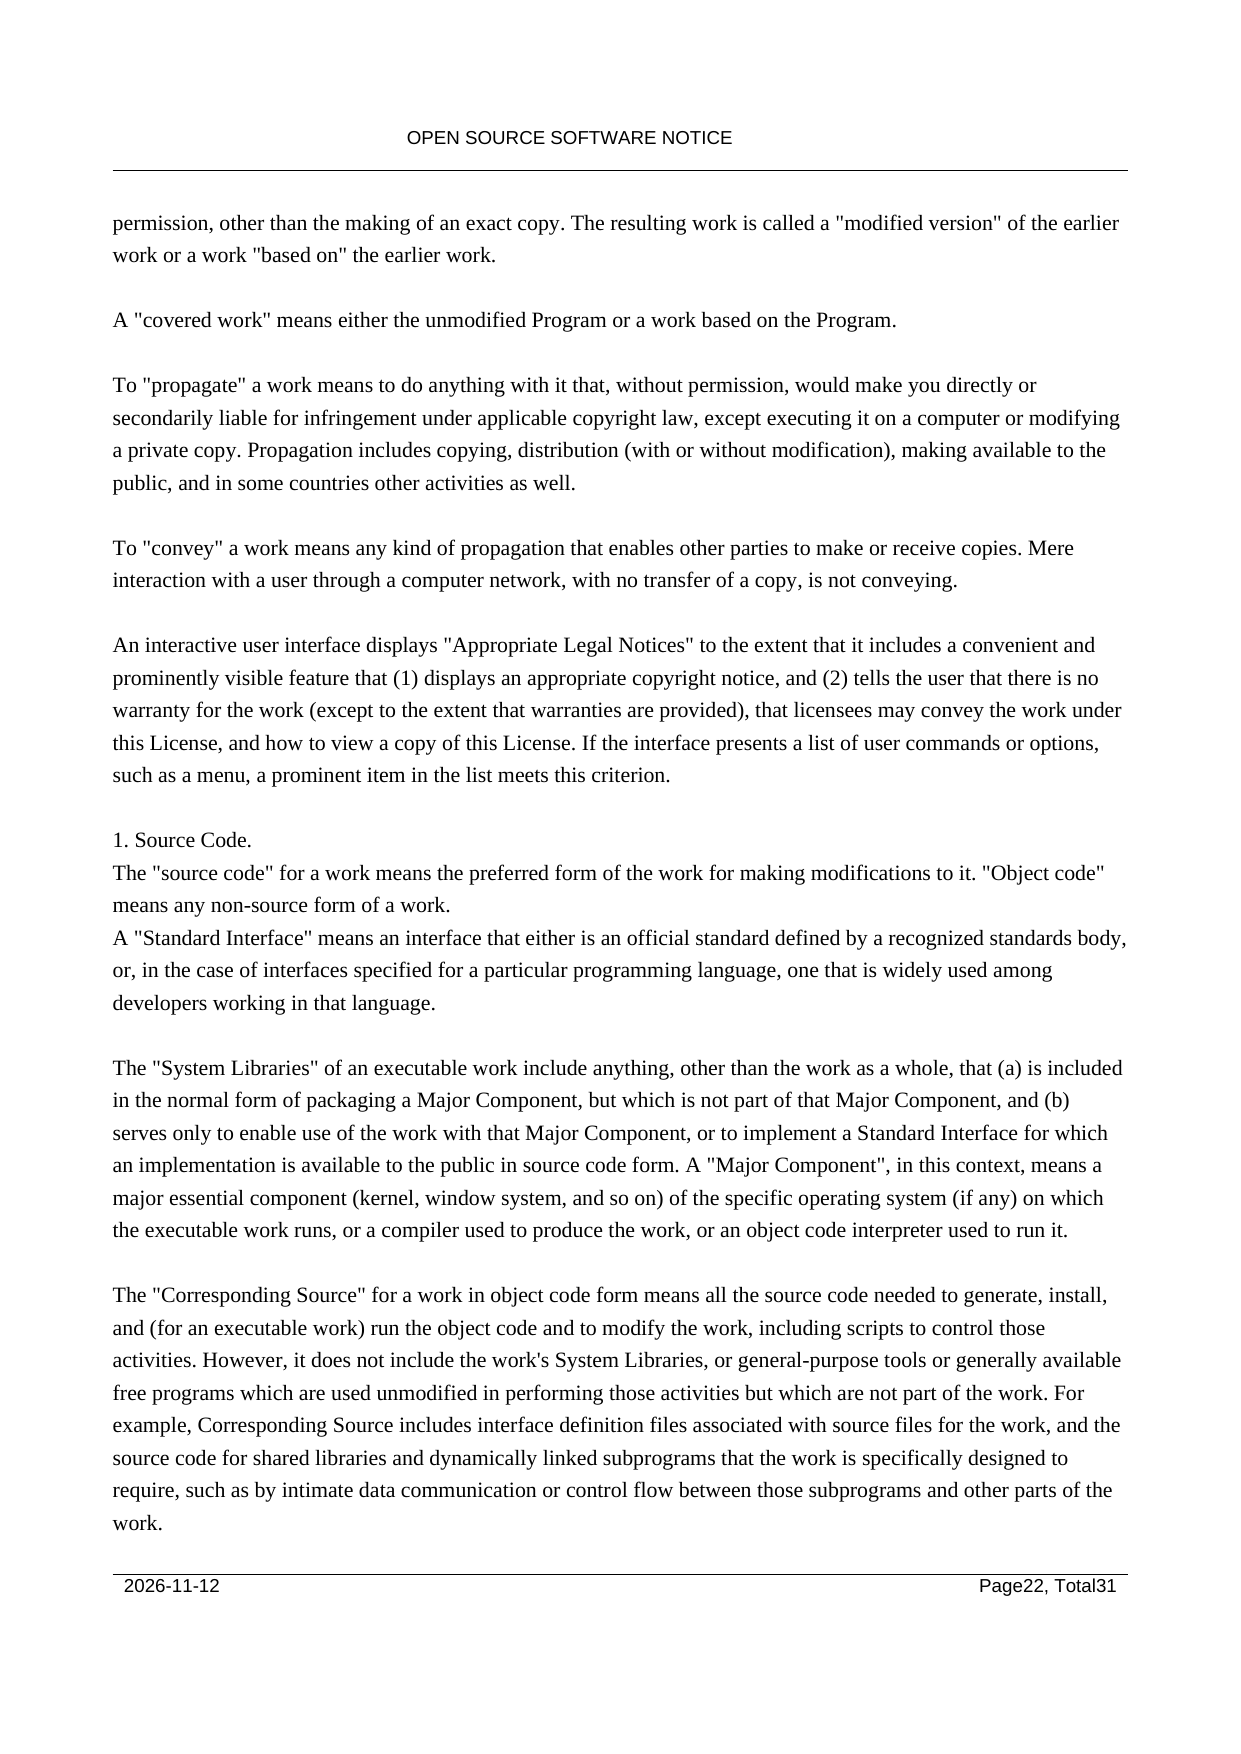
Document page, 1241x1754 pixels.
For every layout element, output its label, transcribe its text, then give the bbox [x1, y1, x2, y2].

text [112, 206, 1128, 271]
text A "covered work" means either the unmodified Program or a work based on the Program. [112, 304, 1128, 336]
text 1. Source Code. [112, 824, 1128, 856]
text The "Corresponding Source" for a work in object code form means all the source code needed to generate, install, and (for an executable work) run the object code and to modify the work, including scripts to control those activities. However, it does not include the work's System Libraries, or general-purpose tools or generally available free programs which are used unmodified in performing those activities but which are not part of the work. For example, Corresponding Source includes interface definition files associated with source files for the work, and the source code for shared libraries and dynamically linked subprograms that the work is specifically designed to require, such as by intimate data communication or control flow between those subprograms and other parts of the work. [112, 1279, 1128, 1539]
text To "propagate" a work means to do anything with it that, without permission, would make you directly or secondarily liable for infringement under applicable copyright law, except executing it on a computer or modifying a private copy. Propagation includes copying, distribution (with or without modification), making available to the public, and in some countries other activities as well. [112, 369, 1128, 499]
text An interactive user interface displays "Appropriate Legal Notices" to the extent that it includes a convenient and prominently visible feature that (1) displays an appropriate copyright notice, and (2) tells the user that there is no warranty for the work (except to the extent that warranties are provided), that licensees may convey the work under this License, and how to view a copy of this License. If the interface presents a list of user commands or options, such as a menu, a prominent item in the list meets this criterion. [112, 629, 1128, 791]
text The "source code" for a work means the preferred form of the work for making modifications to it. "Object code" means any non-source form of a work. [112, 856, 1128, 921]
text A "Standard Interface" means an interface that either is an official standard defined by a recognized standards body, or, in the case of interfaces specified for a particular programming language, one that is widely used among developers working in that language. [112, 921, 1128, 1019]
text To "convey" a work means any kind of propagation that enables other parties to make or receive copies. Mere interaction with a user through a computer network, with no transfer of a copy, is not conveying. [112, 531, 1128, 596]
text The "System Libraries" of an executable work include anything, other than the work as a whole, that (a) is included in the normal form of packaging a Major Component, but which is not part of that Major Component, and (b) serves only to enable use of the work with that Major Component, or to implement a Standard Interface for which an implementation is available to the public in source code form. A "Major Component", in this context, means a major essential component (kernel, window system, and so on) of the specific operating system (if any) on which the executable work runs, or a compiler used to produce the work, or an object code interpreter used to run it. [112, 1051, 1128, 1246]
